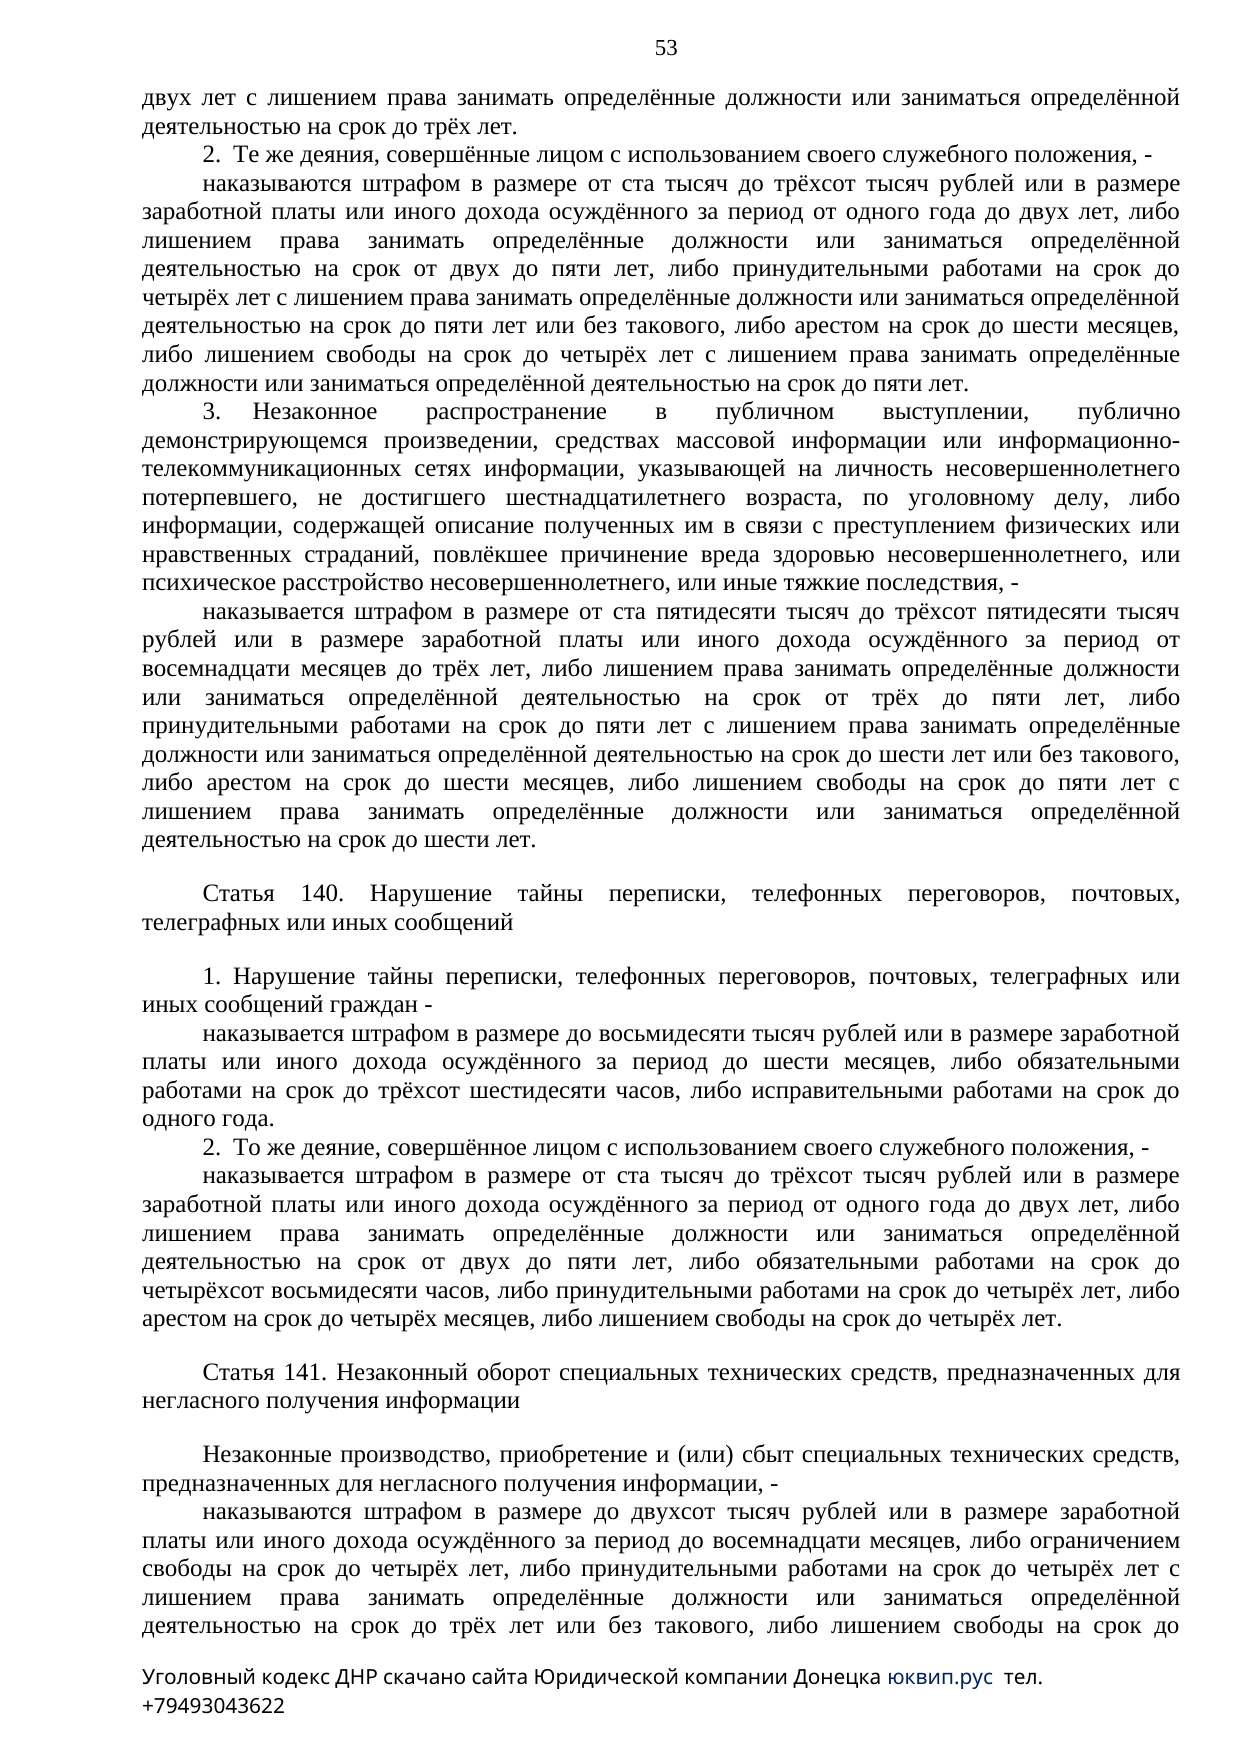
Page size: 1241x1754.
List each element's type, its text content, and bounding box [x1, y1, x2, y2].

list Те же деяния, совершённые лицом с использованием своего служебного положения, - [142, 140, 1181, 168]
text наказывается штрафом в размере от ста тысяч до трёхсот тысяч рублей или в размере заработной платы или иного дохода осуждённого за период от одного года до двух лет, либо лишением права занимать определённые должности или заниматься определённой деятельностью на срок от двух до пяти лет, либо обязательными работами на срок до четырёхсот восьмидесяти часов, либо принудительными работами на срок до четырёх лет, либо арестом на срок до четырёх месяцев, либо лишением свободы на срок до четырёх лет. [142, 1161, 1181, 1332]
text наказывается штрафом в размере от ста пятидесяти тысяч до трёхсот пятидесяти тысяч рублей или в размере заработной платы или иного дохода осуждённого за период от восемнадцати месяцев до трёх лет, либо лишением права занимать определённые должности или заниматься определённой деятельностью на срок от трёх до пяти лет, либо принудительными работами на срок до пяти лет с лишением права занимать определённые должности или заниматься определённой деятельностью на срок до шести лет или без такового, либо арестом на срок до шести месяцев, либо лишением свободы на срок до пяти лет с лишением права занимать определённые должности или заниматься определённой деятельностью на срок до шести лет. [142, 596, 1181, 853]
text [142, 83, 1181, 140]
text Статья 141. Незаконный оборот специальных технических средств, предназначенных для негласного получения информации [142, 1357, 1181, 1414]
list Незаконное распространение в публичном выступлении, публично демонстрирующемся произведении, средствах массовой информации или информационно-телекоммуникационных сетях информации, указывающей на личность несовершеннолетнего потерпевшего, не достигшего шестнадцатилетнего возраста, по уголовному делу, либо информации, содержащей описание полученных им в связи с преступлением физических или нравственных страданий, повлёкшее причинение вреда здоровью несовершеннолетнего, или психическое расстройство несовершеннолетнего, или иные тяжкие последствия, - [142, 397, 1181, 596]
list Нарушение тайны переписки, телефонных переговоров, почтовых, телеграфных или иных сообщений граждан - [142, 961, 1181, 1018]
text наказывается штрафом в размере до восьмидесяти тысяч рублей или в размере заработной платы или иного дохода осуждённого за период до шести месяцев, либо обязательными работами на срок до трёхсот шестидесяти часов, либо исправительными работами на срок до одного года. [142, 1018, 1181, 1132]
text Незаконные производство, приобретение и (или) сбыт специальных технических средств, предназначенных для негласного получения информации, - [142, 1439, 1181, 1497]
text Статья 140. Нарушение тайны переписки, телефонных переговоров, почтовых, телеграфных или иных сообщений [142, 878, 1181, 936]
list То же деяние, совершённое лицом с использованием своего служебного положения, - [142, 1132, 1181, 1161]
text наказываются штрафом в размере от ста тысяч до трёхсот тысяч рублей или в размере заработной платы или иного дохода осуждённого за период от одного года до двух лет, либо лишением права занимать определённые должности или заниматься определённой деятельностью на срок от двух до пяти лет, либо принудительными работами на срок до четырёх лет с лишением права занимать определённые должности или заниматься определённой деятельностью на срок до пяти лет или без такового, либо арестом на срок до шести месяцев, либо лишением свободы на срок до четырёх лет с лишением права занимать определённые должности или заниматься определённой деятельностью на срок до пяти лет. [142, 168, 1181, 397]
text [142, 1497, 1181, 1639]
